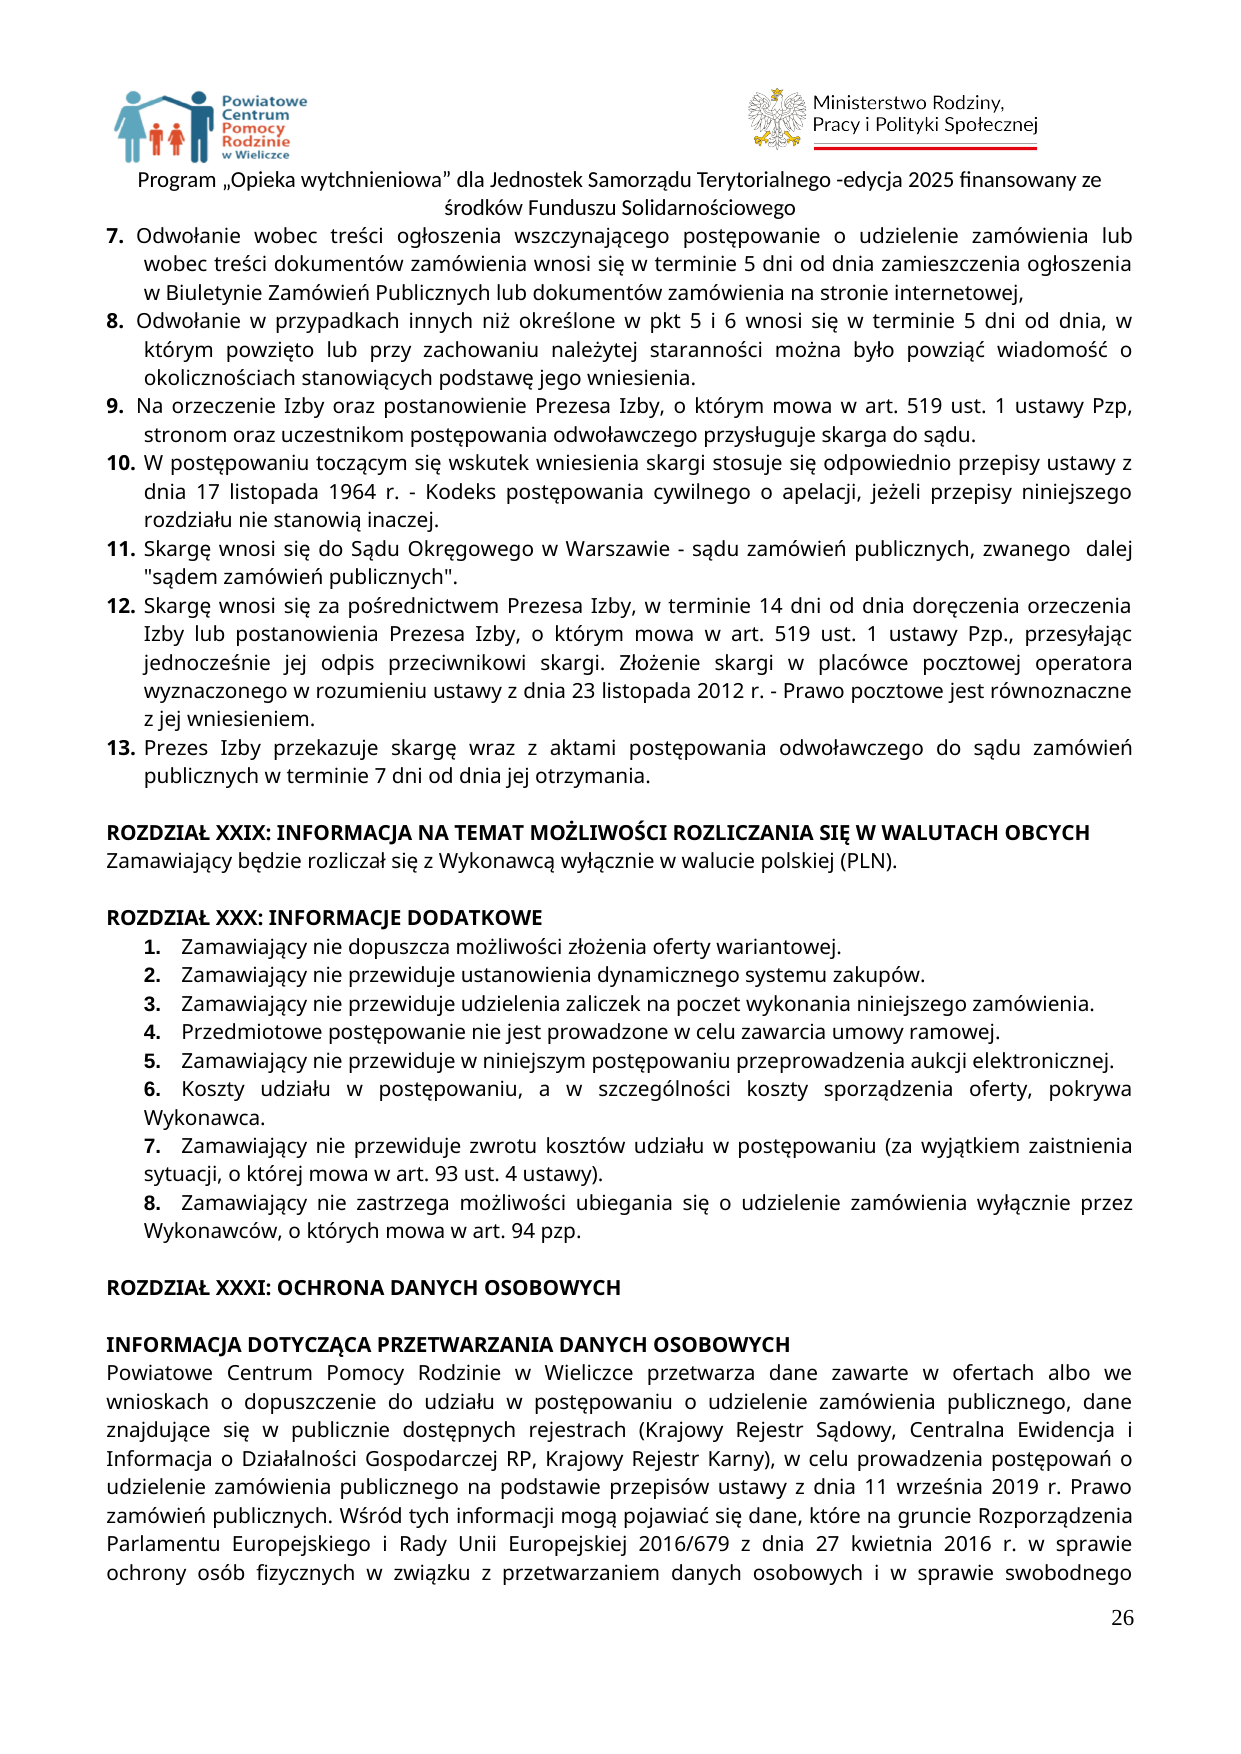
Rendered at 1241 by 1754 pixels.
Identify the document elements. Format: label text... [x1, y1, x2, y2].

picture [106, 78, 309, 165]
list Odwołanie wobec treści ogłoszenia wszczynającego postępowanie o udzielenie zamówienia lub wobec treści dokumentów zamówienia wnosi się w terminie 5 dni od dnia zamieszczenia ogłoszenia w Biuletynie Zamówień Publicznych lub dokumentów zamówienia na stronie internetowej, [106, 221, 1134, 306]
list Prezes Izby przekazuje skargę wraz z aktami postępowania odwoławczego do sądu zamówień publicznych w terminie 7 dni od dnia jej otrzymania. [106, 733, 1134, 790]
list Zamawiający nie przewiduje zwrotu kosztów udziału w postępowaniu (za wyjątkiem zaistnienia sytuacji, o której mowa w art. 93 ust. 4 ustawy). [144, 1131, 1134, 1188]
list Zamawiający nie przewiduje w niniejszym postępowaniu przeprowadzenia aukcji elektronicznej. [144, 1046, 1134, 1074]
list Koszty udziału w postępowaniu, a w szczególności koszty sporządzenia oferty, pokrywa Wykonawca. [144, 1074, 1134, 1131]
list Odwołanie w przypadkach innych niż określone w pkt 5 i 6 wnosi się w terminie 5 dni od dnia, w którym powzięto lub przy zachowaniu należytej staranności można było powziąć wiadomość o okolicznościach stanowiących podstawę jego wniesienia. [106, 306, 1134, 392]
list Skargę wnosi się za pośrednictwem Prezesa Izby, w terminie 14 dni od dnia doręczenia orzeczenia Izby lub postanowienia Prezesa Izby, o którym mowa w art. 519 ust. 1 ustawy Pzp., przesyłając jednocześnie jej odpis przeciwnikowi skargi. Złożenie skargi w placówce pocztowej operatora wyznaczonego w rozumieniu ustawy z dnia 23 listopada 2012 r. - Prawo pocztowe jest równoznaczne z jej wniesieniem. [106, 591, 1134, 733]
text ROZDZIAŁ XXXI: OCHRONA DANYCH OSOBOWYCH [106, 1273, 1134, 1302]
text INFORMACJA DOTYCZĄCA PRZETWARZANIA DANYCH OSOBOWYCH [106, 1330, 1134, 1358]
list Zamawiający nie przewiduje ustanowienia dynamicznego systemu zakupów. [144, 960, 1134, 989]
list Na orzeczenie Izby oraz postanowienie Prezesa Izby, o którym mowa w art. 519 ust. 1 ustawy Pzp, stronom oraz uczestnikom postępowania odwoławczego przysługuje skarga do sądu. [106, 392, 1134, 448]
text ROZDZIAŁ XXIX: INFORMACJA NA TEMAT MOŻLIWOŚCI ROZLICZANIA SIĘ W WALUTACH OBCYCH [106, 818, 1134, 847]
picture [733, 73, 1052, 165]
text Zamawiający będzie rozliczał się z Wykonawcą wyłącznie w walucie polskiej (PLN). [106, 847, 1134, 875]
list Zamawiający nie przewiduje udzielenia zaliczek na poczet wykonania niniejszego zamówienia. [144, 989, 1134, 1017]
list Zamawiający nie zastrzega możliwości ubiegania się o udzielenie zamówienia wyłącznie przez Wykonawców, o których mowa w art. 94 pzp. [144, 1188, 1134, 1245]
text ROZDZIAŁ XXX: INFORMACJE DODATKOWE [106, 903, 1134, 932]
list Zamawiający nie dopuszcza możliwości złożenia oferty wariantowej. [144, 932, 1134, 960]
list W postępowaniu toczącym się wskutek wniesienia skargi stosuje się odpowiednio przepisy ustawy z dnia 17 listopada 1964 r. - Kodeks postępowania cywilnego o apelacji, jeżeli przepisy niniejszego rozdziału nie stanowią inaczej. [106, 448, 1134, 534]
list Przedmiotowe postępowanie nie jest prowadzone w celu zawarcia umowy ramowej. [144, 1017, 1134, 1046]
list Skargę wnosi się do Sądu Okręgowego w Warszawie - sądu zamówień publicznych, zwanego dalej "sądem zamówień publicznych". [106, 534, 1134, 591]
